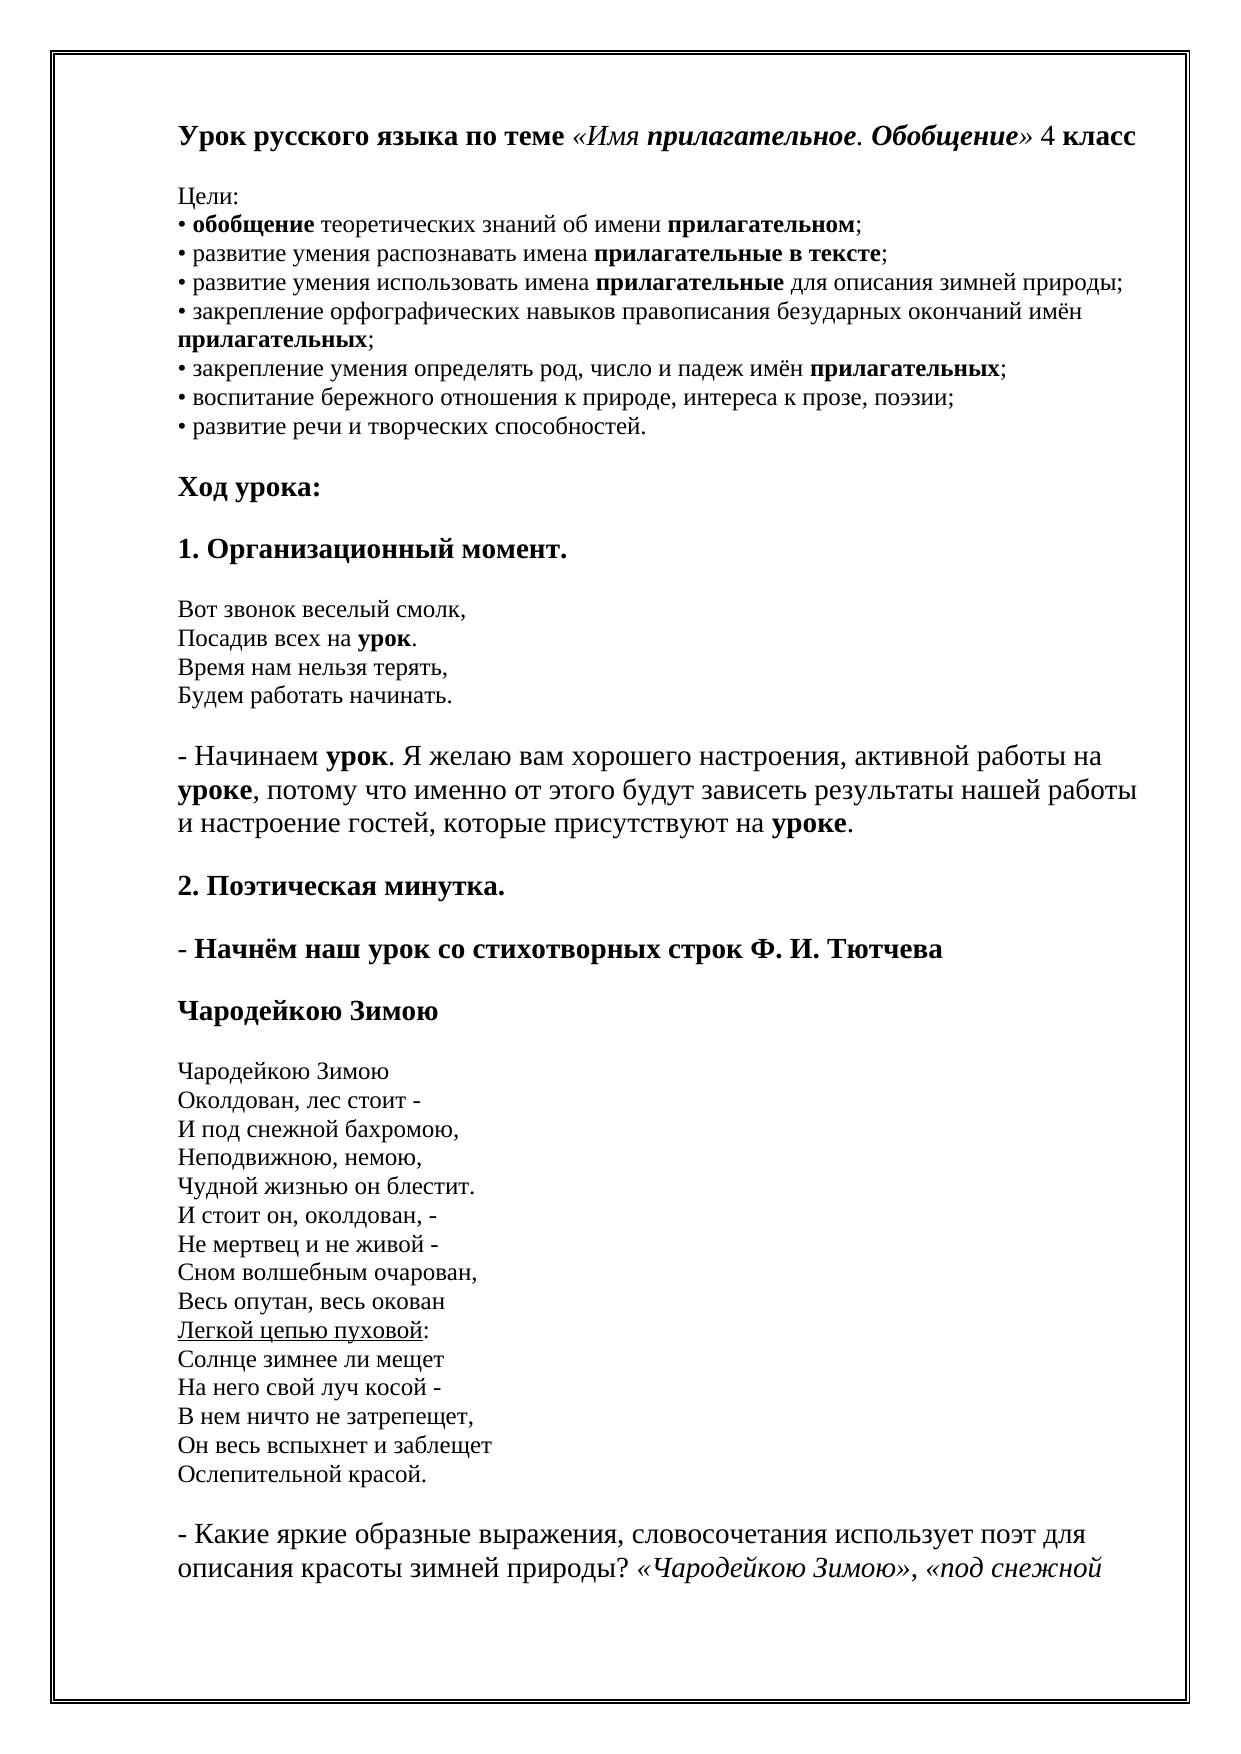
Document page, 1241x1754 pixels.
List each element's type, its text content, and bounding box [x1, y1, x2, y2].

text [177, 1517, 1152, 1584]
text Время нам нельзя терять, [177, 652, 1152, 680]
text Чародейкою Зимою [177, 1056, 1152, 1085]
text • развитие речи и творческих способностей. [177, 411, 1152, 439]
text - Начнём наш урок со стихотворных строк Ф. И. Тютчева [177, 931, 1152, 964]
text - Начинаем урок. Я желаю вам хорошего настроения, активной работы на уроке, потому что именно от этого будут зависеть результаты нашей работы и настроение гостей, которые присутствуют на уроке. [177, 738, 1152, 839]
text 1. Организационный момент. [177, 531, 1152, 565]
text Будем работать начинать. [177, 680, 1152, 709]
text Легкой цепью пуховой: [177, 1315, 1152, 1344]
text • воспитание бережного отношения к природе, интереса к прозе, поэзии; [177, 382, 1152, 411]
text 2. Поэтическая минутка. [177, 868, 1152, 902]
text И стоит он, околдован, - [177, 1200, 1152, 1229]
text Солнце зимнее ли мещет [177, 1344, 1152, 1372]
text И под снежной бахромою, [177, 1114, 1152, 1142]
text • развитие умения использовать имена прилагательные для описания зимней природы; [177, 267, 1152, 296]
text • закрепление орфографических навыков правописания безударных окончаний имён прилагательных; [177, 296, 1152, 353]
text Ослепительной красой. [177, 1459, 1152, 1487]
text На него свой луч косой - [177, 1372, 1152, 1401]
text Не мертвец и не живой - [177, 1229, 1152, 1257]
text Цели: [177, 181, 1152, 209]
text • развитие умения распознавать имена прилагательные в тексте; [177, 238, 1152, 267]
text • закрепление умения определять род, число и падеж имён прилагательных; [177, 353, 1152, 382]
text Чудной жизнью он блестит. [177, 1171, 1152, 1200]
text Вот звонок веселый смолк, [177, 594, 1152, 623]
text Ход урока: [177, 469, 1152, 502]
text Сном волшебным очарован, [177, 1257, 1152, 1286]
text Чародейкою Зимою [177, 993, 1152, 1027]
text В нем ничто не затрепещет, [177, 1401, 1152, 1430]
text Весь опутан, весь окован [177, 1286, 1152, 1315]
text Околдован, лес стоит - [177, 1085, 1152, 1114]
text Он весь вспыхнет и заблещет [177, 1430, 1152, 1459]
text Неподвижною, немою, [177, 1142, 1152, 1171]
text • обобщение теоретических знаний об имени прилагательном; [177, 209, 1152, 238]
text Посадив всех на урок. [177, 623, 1152, 652]
text Урок русского языка по теме «Имя прилагательное. Обобщение» 4 класс [177, 118, 1152, 152]
